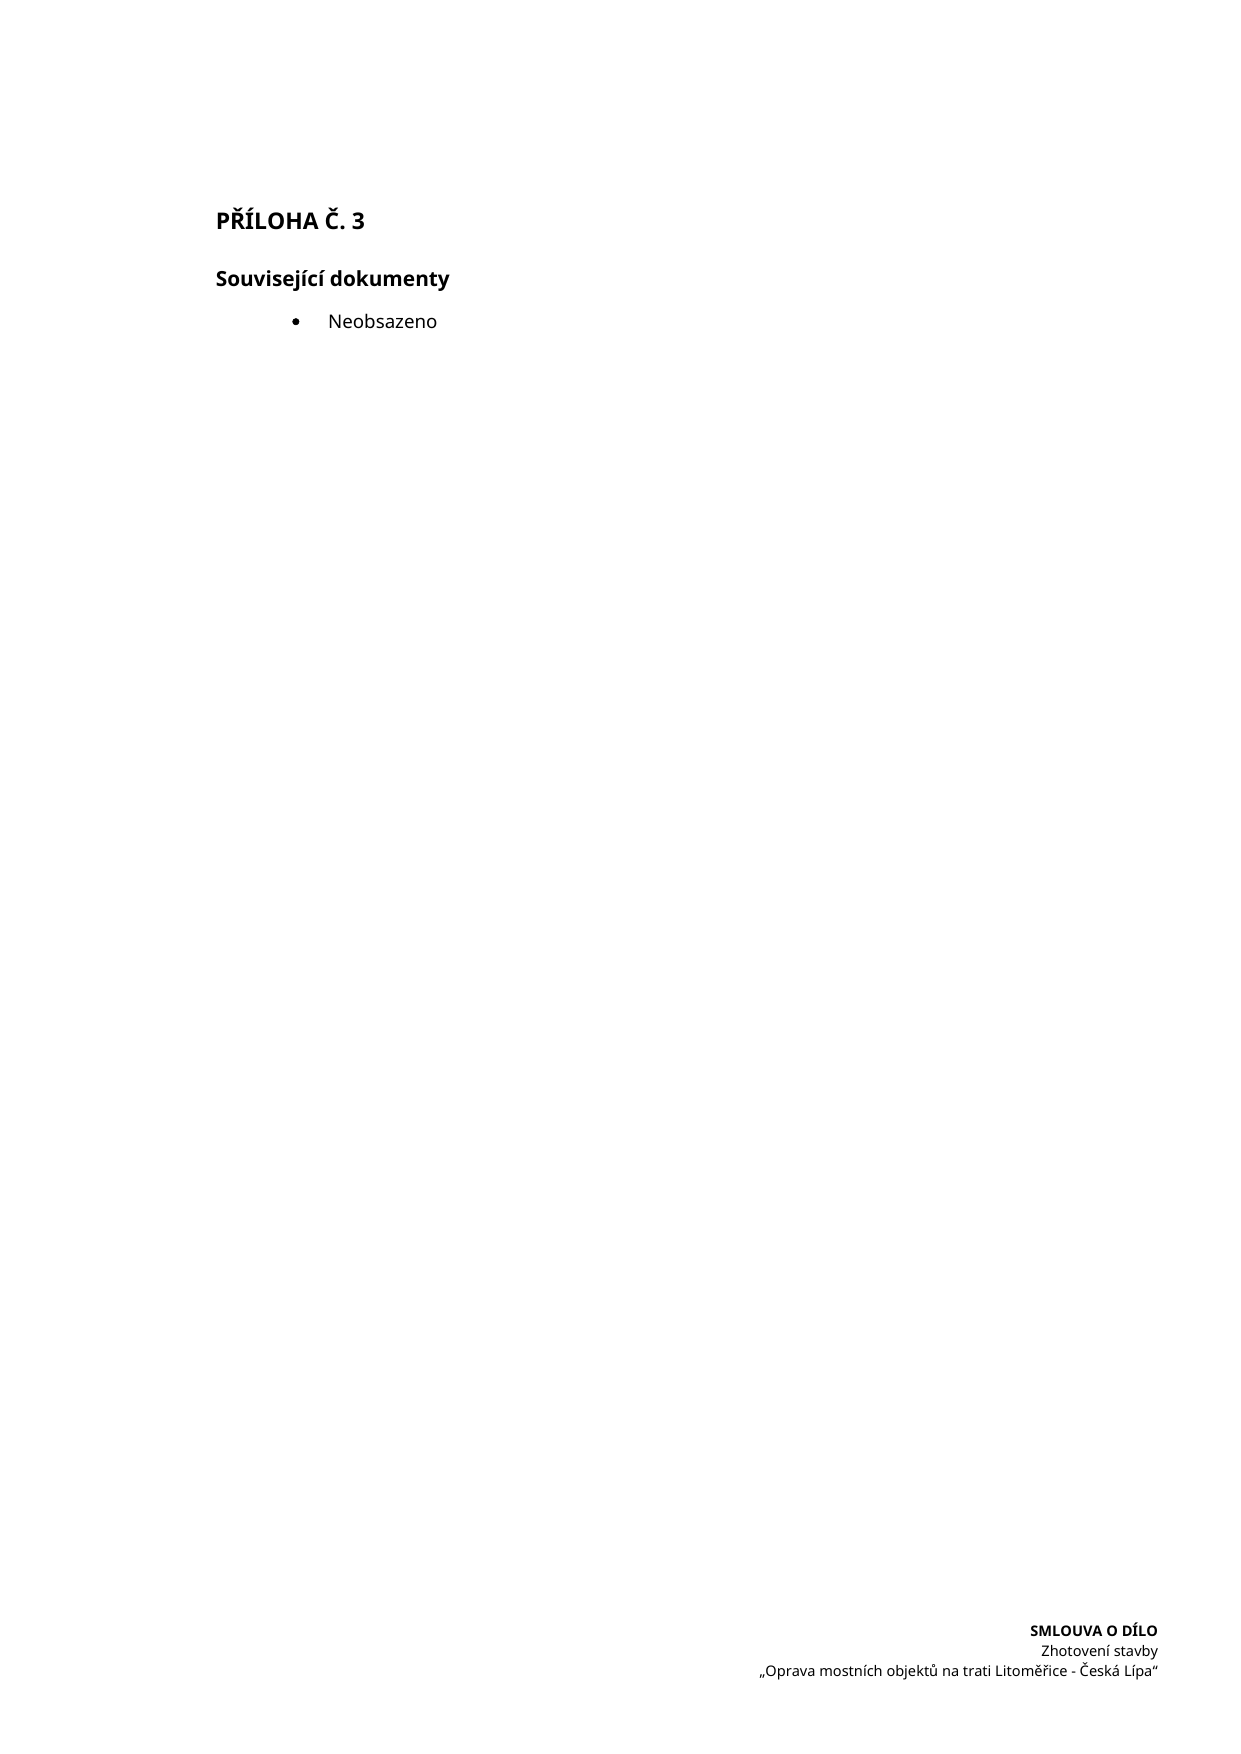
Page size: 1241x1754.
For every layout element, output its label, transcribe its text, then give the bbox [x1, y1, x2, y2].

text Příloha č. 3 [216, 205, 1122, 236]
text Související dokumenty [216, 264, 1122, 293]
text Neobsazeno [292, 308, 1122, 334]
